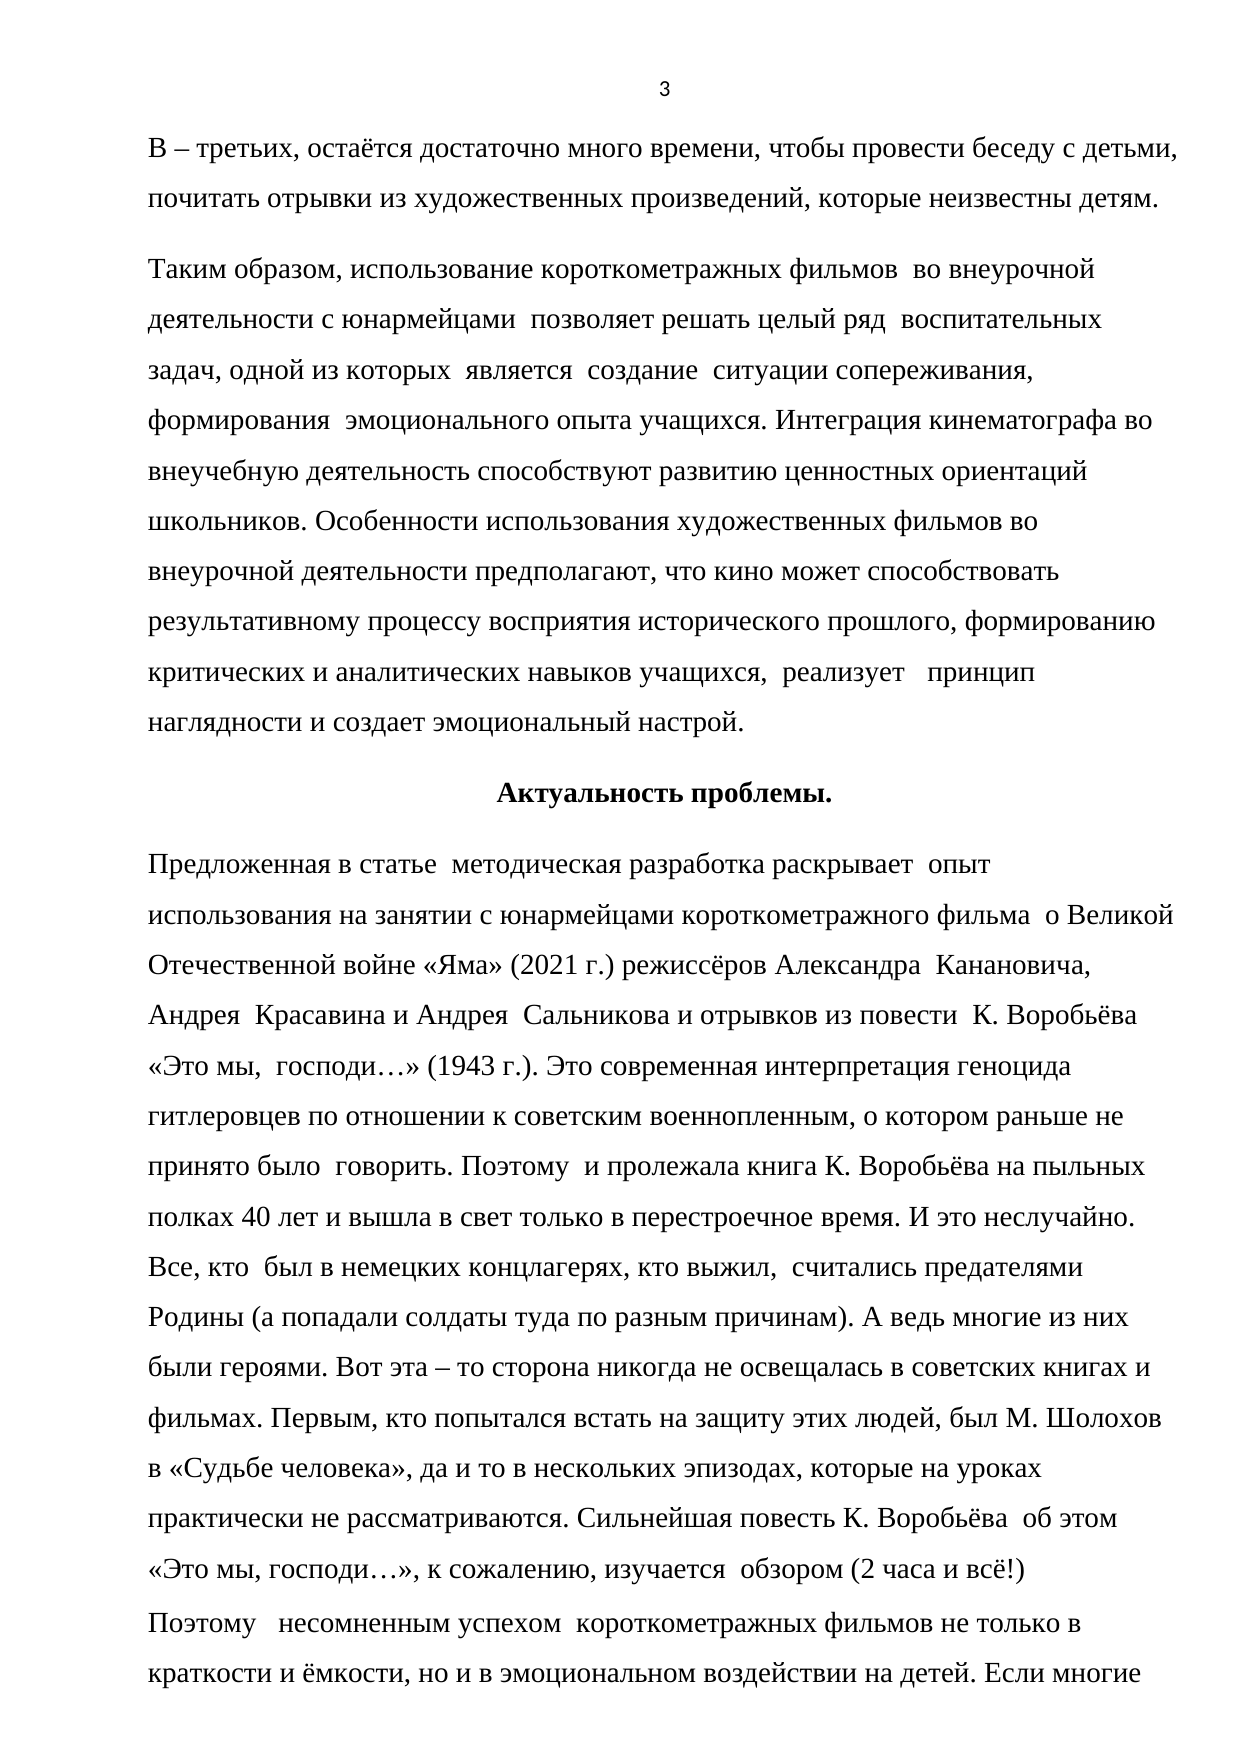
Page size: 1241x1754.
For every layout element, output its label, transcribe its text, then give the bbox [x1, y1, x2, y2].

text Актуальность проблемы. [148, 775, 1181, 809]
text Таким образом, использование короткометражных фильмов во внеурочной деятельности с юнармейцами позволяет решать целый ряд воспитательных задач, одной из которых является создание ситуации сопереживания, формирования эмоционального опыта учащихся. Интеграция кинематографа во внеучебную деятельность способствуют развитию ценностных ориентаций школьников. Особенности использования художественных фильмов во внеурочной деятельности предполагают, что кино может способствовать результативному процессу восприятия исторического прошлого, формированию критических и аналитических навыков учащихся, реализует принцип наглядности и создает эмоциональный настрой. [148, 251, 1181, 738]
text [148, 1605, 1181, 1689]
text Предложенная в статье методическая разработка раскрывает опыт использования на занятии с юнармейцами короткометражного фильма о Великой Отечественной войне «Яма» (2021 г.) режиссёров Александра Канановича, Андрея Красавина и Андрея Сальникова и отрывков из повести К. Воробьёва «Это мы, господи…» (1943 г.). Это современная интерпретация геноцида гитлеровцев по отношении к советским военнопленным, о котором раньше не принято было говорить. Поэтому и пролежала книга К. Воробьёва на пыльных полках 40 лет и вышла в свет только в перестроечное время. И это неслучайно. Все, кто был в немецких концлагерях, кто выжил, считались предателями Родины (а попадали солдаты туда по разным причинам). А ведь многие из них были героями. Вот эта – то сторона никогда не освещалась в советских книгах и фильмах. Первым, кто попытался встать на защиту этих людей, был М. Шолохов в «Судьбе человека», да и то в нескольких эпизодах, которые на уроках практически не рассматриваются. Сильнейшая повесть К. Воробьёва об этом «Это мы, господи…», к сожалению, изучается обзором (2 часа и всё!) [148, 846, 1181, 1584]
text В – третьих, остаётся достаточно много времени, чтобы провести беседу с детьми, почитать отрывки из художественных произведений, которые неизвестны детям. [148, 130, 1181, 214]
